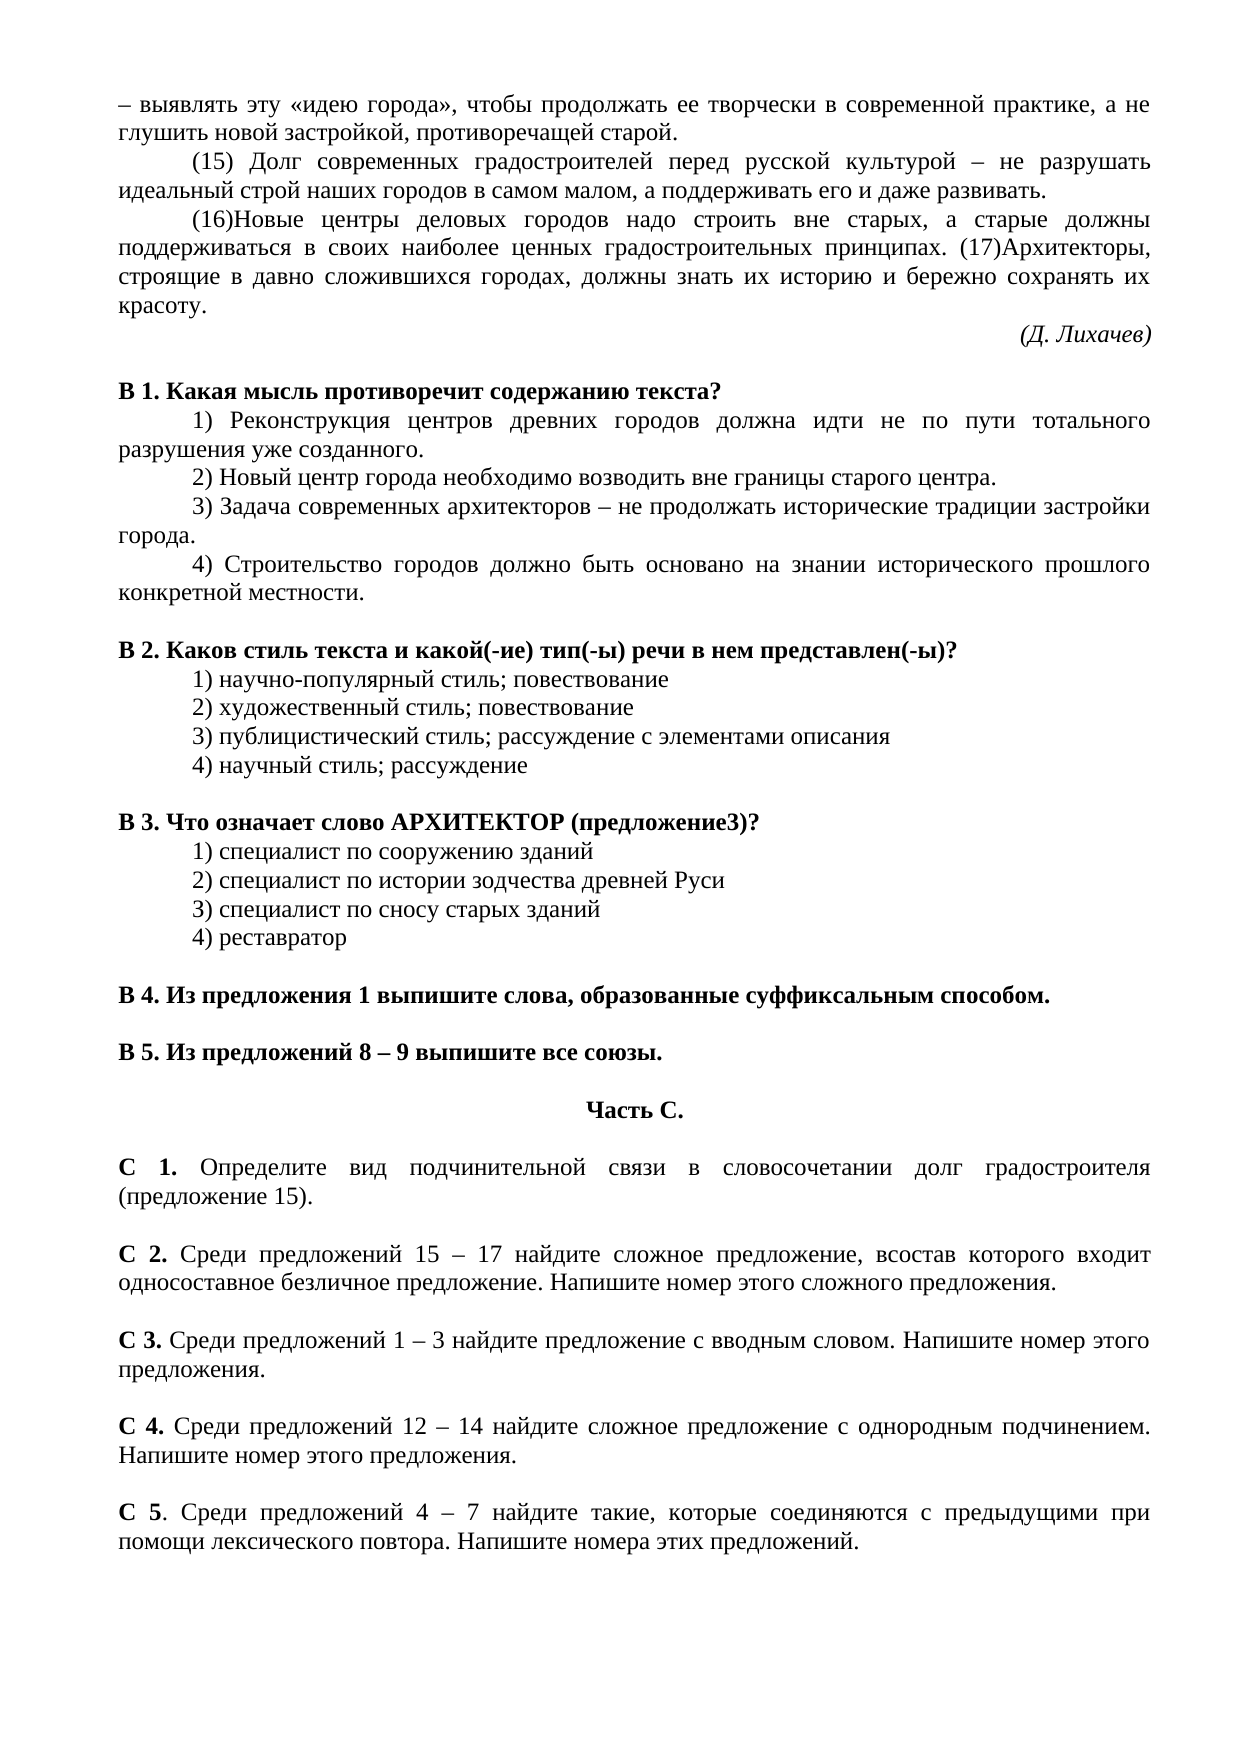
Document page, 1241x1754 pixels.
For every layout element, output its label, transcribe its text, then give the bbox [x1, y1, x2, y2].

text В 3. Что означает слово АРХИТЕКТОР (предложение3)? [118, 807, 1152, 836]
text С 2. Среди предложений 15 – 17 найдите сложное предложение, всостав которого входит односоставное безличное предложение. Напишите номер этого сложного предложения. [118, 1239, 1152, 1296]
text В 2. Каков стиль текста и какой(-ие) тип(-ы) речи в нем представлен(-ы)? [118, 635, 1152, 664]
text (Д. Лихачев) [118, 319, 1152, 347]
text 1) специалист по сооружению зданий [192, 836, 1152, 865]
text 2) художественный стиль; повествование [118, 692, 1152, 721]
text 4) реставратор [192, 922, 1152, 951]
text С 1. Определите вид подчинительной связи в словосочетании долг градостроителя (предложение 15). [118, 1152, 1152, 1210]
text 1) Реконструкция центров древних городов должна идти не по пути тотального разрушения уже созданного. [118, 405, 1152, 462]
text З) специалист по сносу старых зданий [192, 894, 1152, 922]
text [118, 89, 1152, 146]
text 4) научный стиль; рассуждение [118, 750, 1152, 779]
text В 1. Какая мысль противоречит содержанию текста? [118, 376, 1152, 405]
text С 4. Среди предложений 12 – 14 найдите сложное предложение с однородным подчинением. Напишите номер этого предложения. [118, 1411, 1152, 1469]
text С 3. Среди предложений 1 – 3 найдите предложение с вводным словом. Напишите номер этого предложения. [118, 1325, 1152, 1382]
text В 5. Из предложений 8 – 9 выпишите все союзы. [118, 1037, 1152, 1066]
text 1) научно-популярный стиль; повествование [118, 664, 1152, 692]
text В 4. Из предложения 1 выпишите слова, образованные суффиксальным способом. [118, 980, 1152, 1009]
text С 5. Среди предложений 4 – 7 найдите такие, которые соединяются с предыдущими при помощи лексического повтора. Напишите номера этих предложений. [118, 1497, 1152, 1555]
text 3) публицистический стиль; рассуждение с элементами описания [118, 721, 1152, 750]
text 2) специалист по истории зодчества древней Руси [192, 865, 1152, 894]
text 4) Строительство городов должно быть основано на знании исторического прошлого конкретной местности. [118, 549, 1152, 606]
text (16)Новые центры деловых городов надо строить вне старых, а старые должны поддерживаться в своих наиболее ценных градостроительных принципах. (17)Архитекторы, строящие в давно сложившихся городах, должны знать их историю и бережно сохранять их красоту. [118, 204, 1152, 319]
text 3) Задача современных архитекторов – не продолжать исторические традиции застройки города. [118, 491, 1152, 549]
text (15) Долг современных градостроителей перед русской культурой – не разрушать идеальный строй наших городов в самом малом, а поддерживать его и даже развивать. [118, 146, 1152, 204]
text Часть С. [118, 1095, 1152, 1124]
text 2) Новый центр города необходимо возводить вне границы старого центра. [118, 462, 1152, 491]
